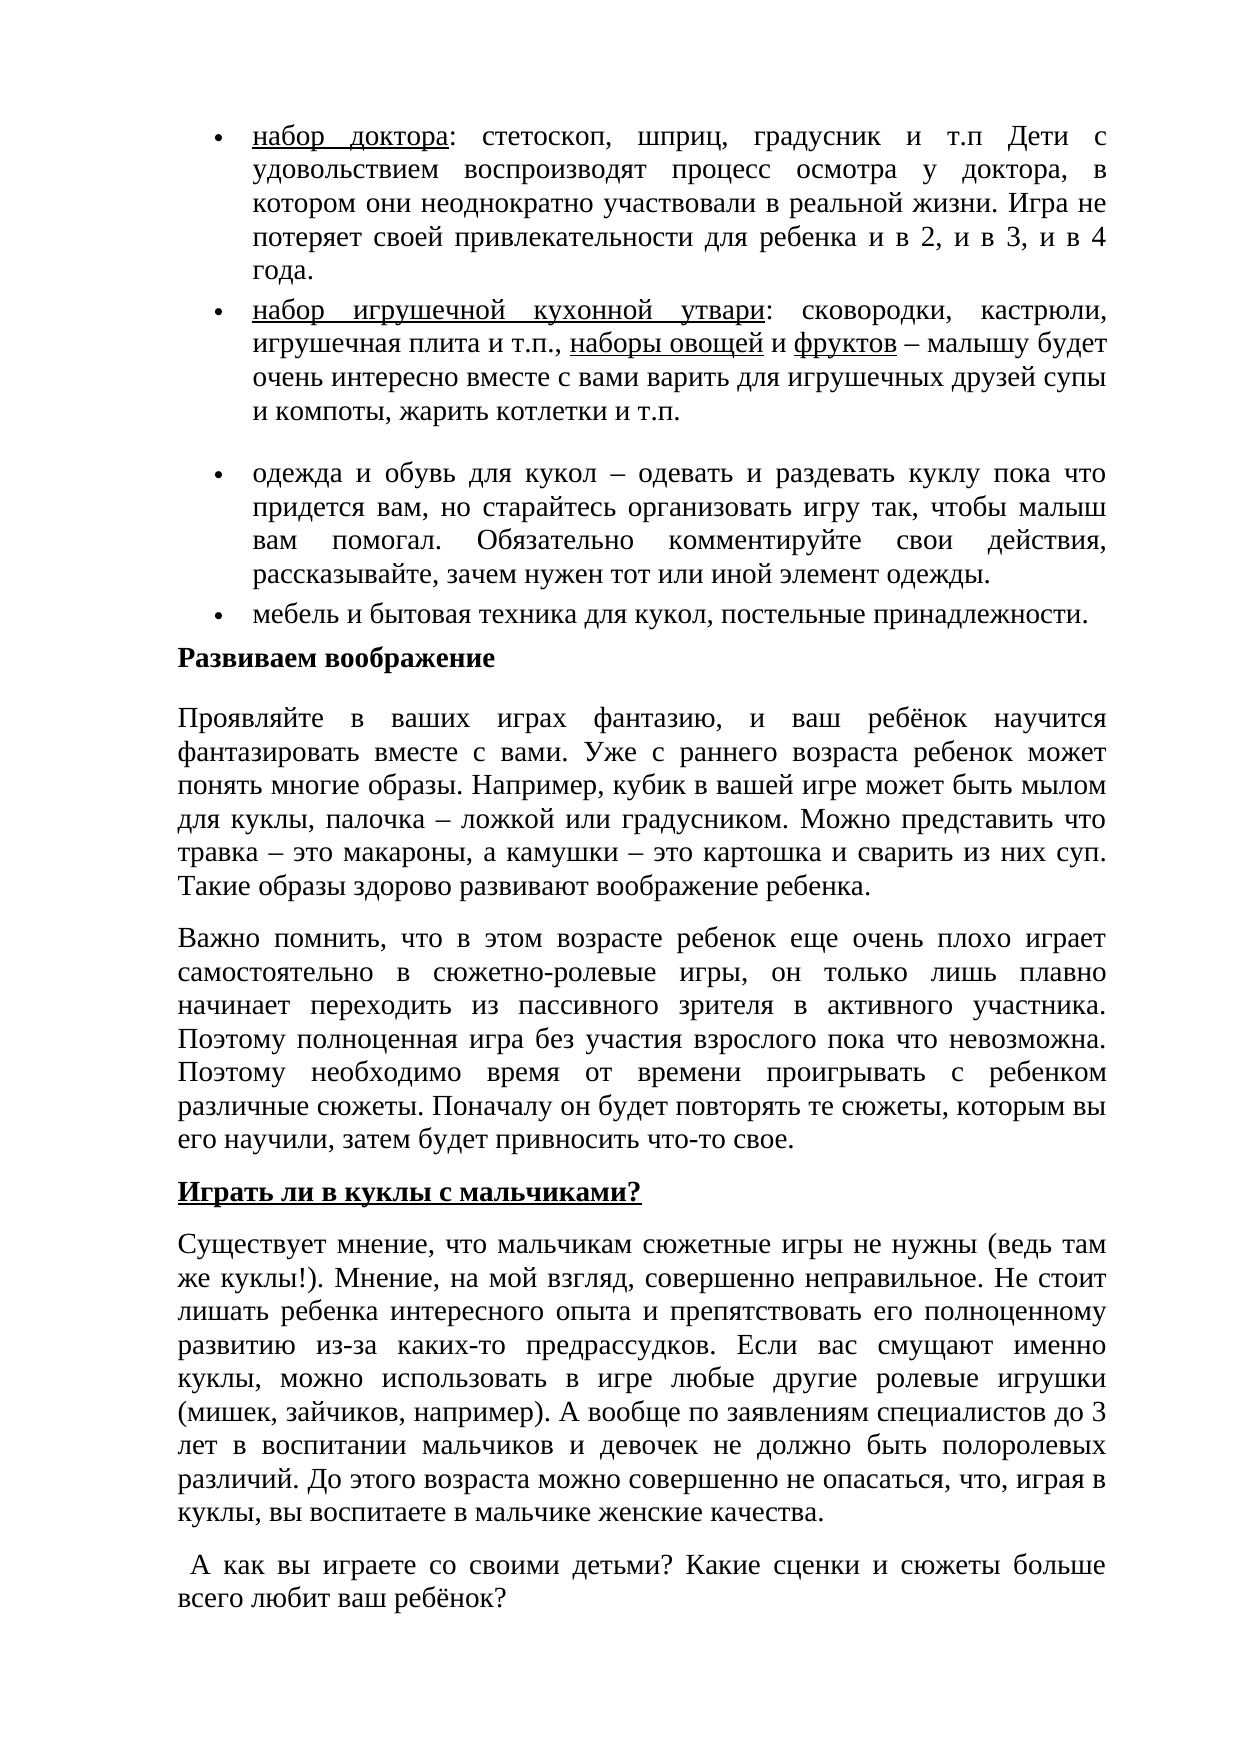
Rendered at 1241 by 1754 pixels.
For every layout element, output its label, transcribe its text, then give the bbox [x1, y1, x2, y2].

list одежда и обувь для кукол – одевать и раздевать куклу пока что придется вам, но старайтесь организовать игру так, чтобы малыш вам помогал. Обязательно комментируйте свои действия, рассказывайте, зачем нужен тот или иной элемент одежды. [215, 455, 1107, 589]
list мебель и бытовая техника для кукол, постельные принадлежности. [215, 596, 1107, 629]
text А как вы играете со своими детьми? Какие сценки и сюжеты больше всего любит ваш ребёнок? [177, 1547, 1107, 1614]
text Существует мнение, что мальчикам сюжетные игры не нужны (ведь там же куклы!). Мнение, на мой взгляд, совершенно неправильное. Не стоит лишать ребенка интересного опыта и препятствовать его полноценному развитию из-за каких-то предрассудков. Если вас смущают именно куклы, можно использовать в игре любые другие ролевые игрушки (мишек, зайчиков, например). А вообще по заявлениям специалистов до 3 лет в воспитании мальчиков и девочек не должно быть полоролевых различий. До этого возраста можно совершенно не опасаться, что, играя в куклы, вы воспитаете в мальчике женские качества. [177, 1226, 1107, 1528]
text Развиваем воображение [177, 640, 1107, 674]
text Проявляйте в ваших играх фантазию, и ваш ребёнок научится фантазировать вместе с вами. Уже с раннего возраста ребенок может понять многие образы. Например, кубик в вашей игре может быть мылом для куклы, палочка – ложкой или градусником. Можно представить что травка – это макароны, а камушки – это картошка и сварить из них суп. Такие образы здорово развивают воображение ребенка. [177, 700, 1107, 902]
list набор игрушечной кухонной утвари: сковородки, кастрюли, игрушечная плита и т.п., наборы овощей и фруктов – малышу будет очень интересно вместе с вами варить для игрушечных друзей супы и компоты, жарить котлетки и т.п. [215, 292, 1107, 426]
text Важно помнить, что в этом возрасте ребенок еще очень плохо играет самостоятельно в сюжетно-ролевые игры, он только лишь плавно начинает переходить из пассивного зрителя в активного участника. Поэтому полноценная игра без участия взрослого пока что невозможна. Поэтому необходимо время от времени проигрывать с ребенком различные сюжеты. Поначалу он будет повторять те сюжеты, которым вы его научили, затем будет привносить что-то свое. [177, 920, 1107, 1155]
list набор доктора: стетоскоп, шприц, градусник и т.п Дети с удовольствием воспроизводят процесс осмотра у доктора, в котором они неоднократно участвовали в реальной жизни. Игра не потеряет своей привлекательности для ребенка и в 2, и в 3, и в 4 года. [215, 118, 1107, 286]
text Играть ли в куклы с мальчиками? [177, 1174, 1107, 1207]
